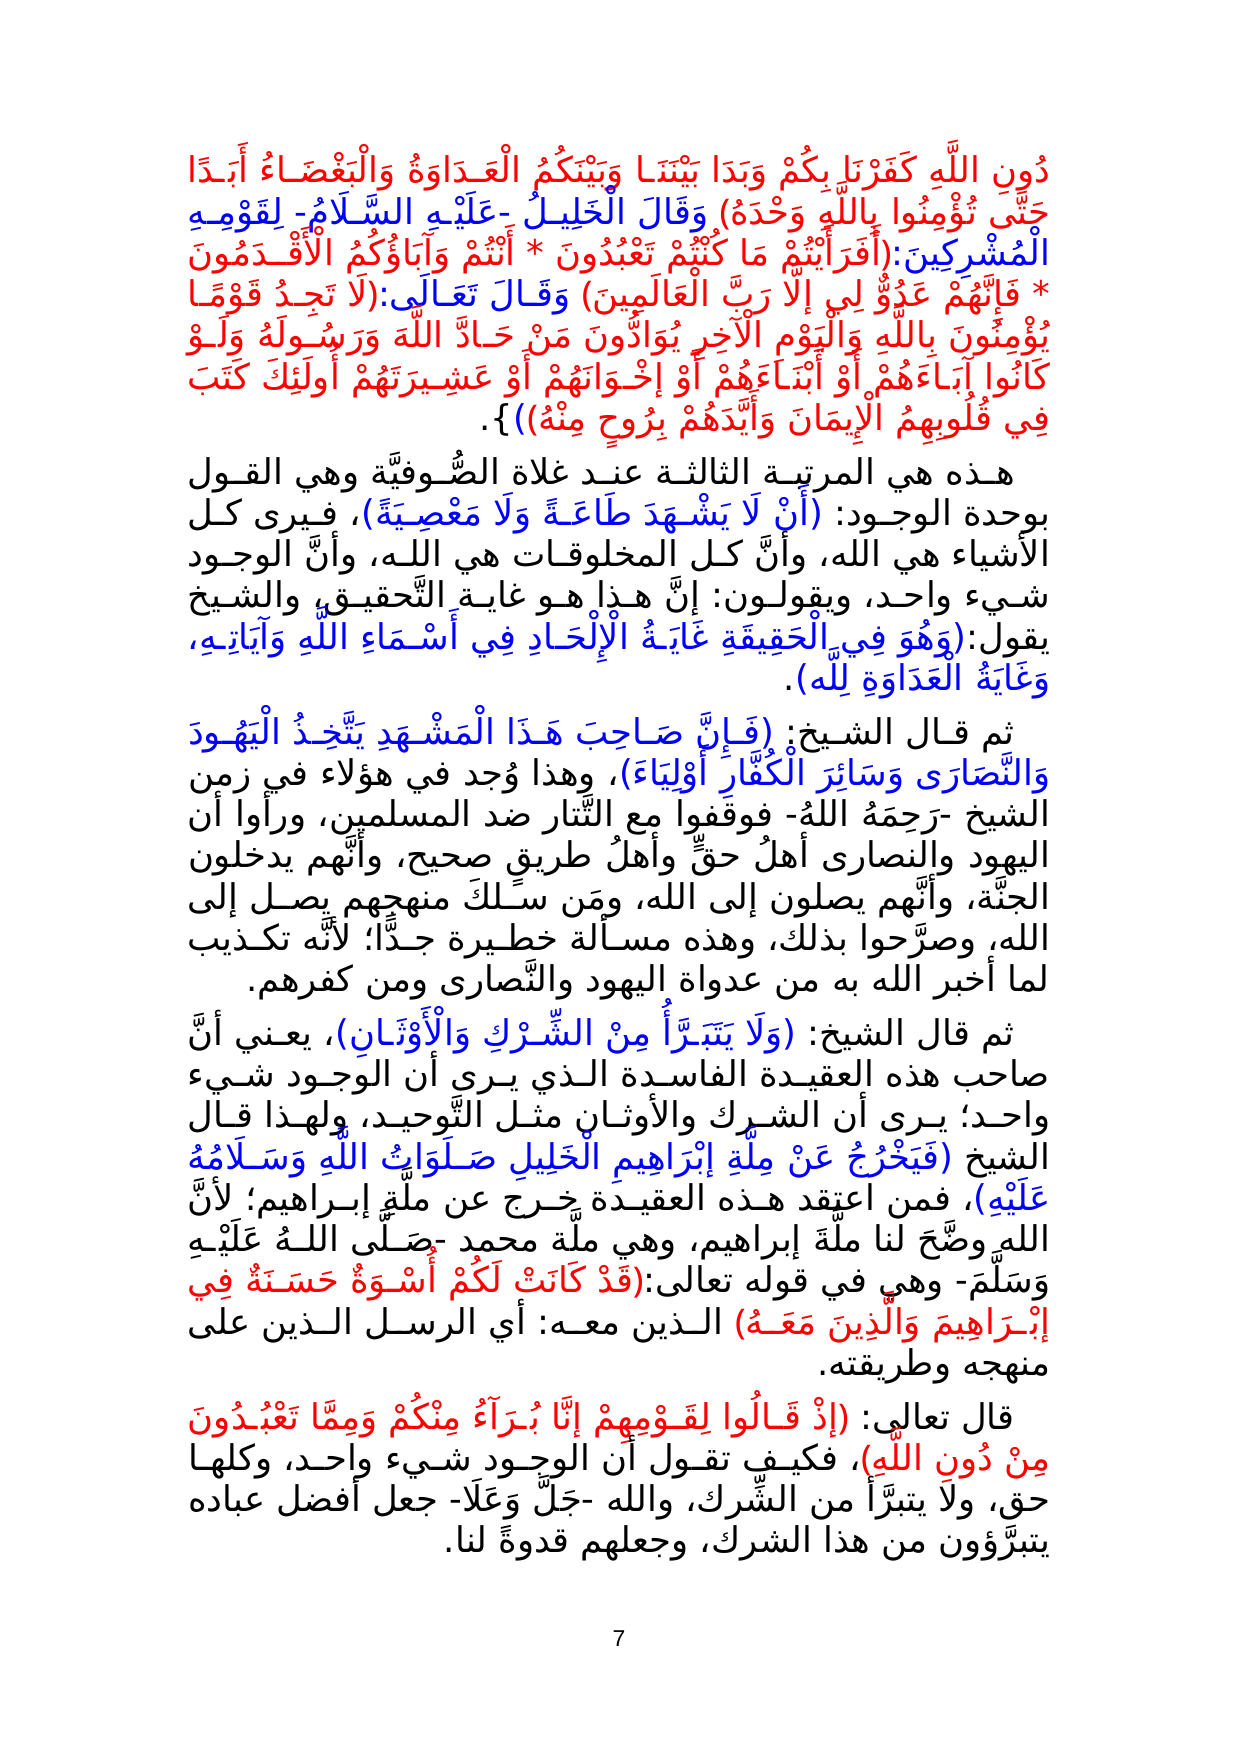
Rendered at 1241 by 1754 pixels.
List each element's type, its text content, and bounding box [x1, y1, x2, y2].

text ثم قال الشيخ: (فَإِنَّ صَاحِبَ هَذَا الْمَشْهَدِ يَتَّخِذُ الْيَهُودَ وَالنَّصَارَى وَسَائِرَ الْكُفَّارِ أَوْلِيَاءَ)، وهذا وُجد في هؤلاء في زمن الشيخ -رَحِمَهُ اللهُ- فوقفوا مع التَّتار ضد المسلمين، ورأوا أن اليهود والنصارى أهلُ حقٍّ وأهلُ طريقٍ صحيح، وأنَّهم يدخلون الجنَّة، وأنَّهم يصلون إلى الله، ومَن سلكَ منهجهم يصل إلى الله، وصرَّحوا بذلك، وهذه مسألة خطيرة جدًّا؛ لأنَّه تكذيب لما أخبر الله به من عدواة اليهود والنَّصارى ومن كفرهم. [187, 711, 1050, 1000]
text قال تعالى: ﴿إذْ قَالُوا لِقَوْمِهِمْ إنَّا بُرَآءُ مِنْكُمْ وَمِمَّا تَعْبُدُونَ مِنْ دُونِ اللَّهِ﴾، فكيف تقول أن الوجود شيء واحد، وكلها حق، ولا يتبرَّأ من الشِّرك، والله -جَلَّ وَعَلَا- جعل أفضل عباده يتبرَّؤون من هذا الشرك، وجعلهم قدوةً لنا. [187, 1396, 1050, 1561]
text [187, 150, 1050, 439]
text هذه هي المرتبة الثالثة عند غلاة الصُّوفيَّة وهي القول بوحدة الوجود: (أَنْ لَا يَشْهَدَ طَاعَةً وَلَا مَعْصِيَةً)، فيرى كل الأشياء هي الله، وأنَّ كل المخلوقات هي الله، وأنَّ الوجود شيء واحد، ويقولون: إنَّ هذا هو غاية التَّحقيق، والشيخ يقول:(وَهُوَ فِي الْحَقِيقَةِ غَايَةُ الْإِلْحَادِ فِي أَسْمَاءِ اللَّهِ وَآيَاتِهِ، وَغَايَةُ الْعَدَاوَةِ لِلَّه). [187, 451, 1050, 699]
text ثم قال الشيخ: (وَلَا يَتَبَرَّأُ مِنْ الشِّرْكِ وَالْأَوْثَانِ)، يعني أنَّ صاحب هذه العقيدة الفاسدة الذي يرى أن الوجود شيء واحد؛ يرى أن الشرك والأوثان مثل التَّوحيد، ولهذا قال الشيخ (فَيَخْرُجُ عَنْ مِلَّةِ إبْرَاهِيمِ الْخَلِيلِ صَلَوَاتُ اللَّهِ وَسَلَامُهُ عَلَيْهِ)، فمن اعتقد هذه العقيدة خرج عن ملَّةِ إبراهيم؛ لأنَّ الله وضَّحَ لنا ملَّةَ إبراهيم، وهي ملَّة محمد -صَلَّى اللهُ عَلَيْهِ وَسَلَّمَ- وهي في قوله تعالى:﴿قَدْ كَانَتْ لَكُمْ أُسْوَةٌ حَسَنَةٌ فِي إبْرَاهِيمَ وَالَّذِينَ مَعَهُ﴾ الذين معه: أي الرسل الذين على منهجه وطريقته. [187, 1012, 1050, 1384]
